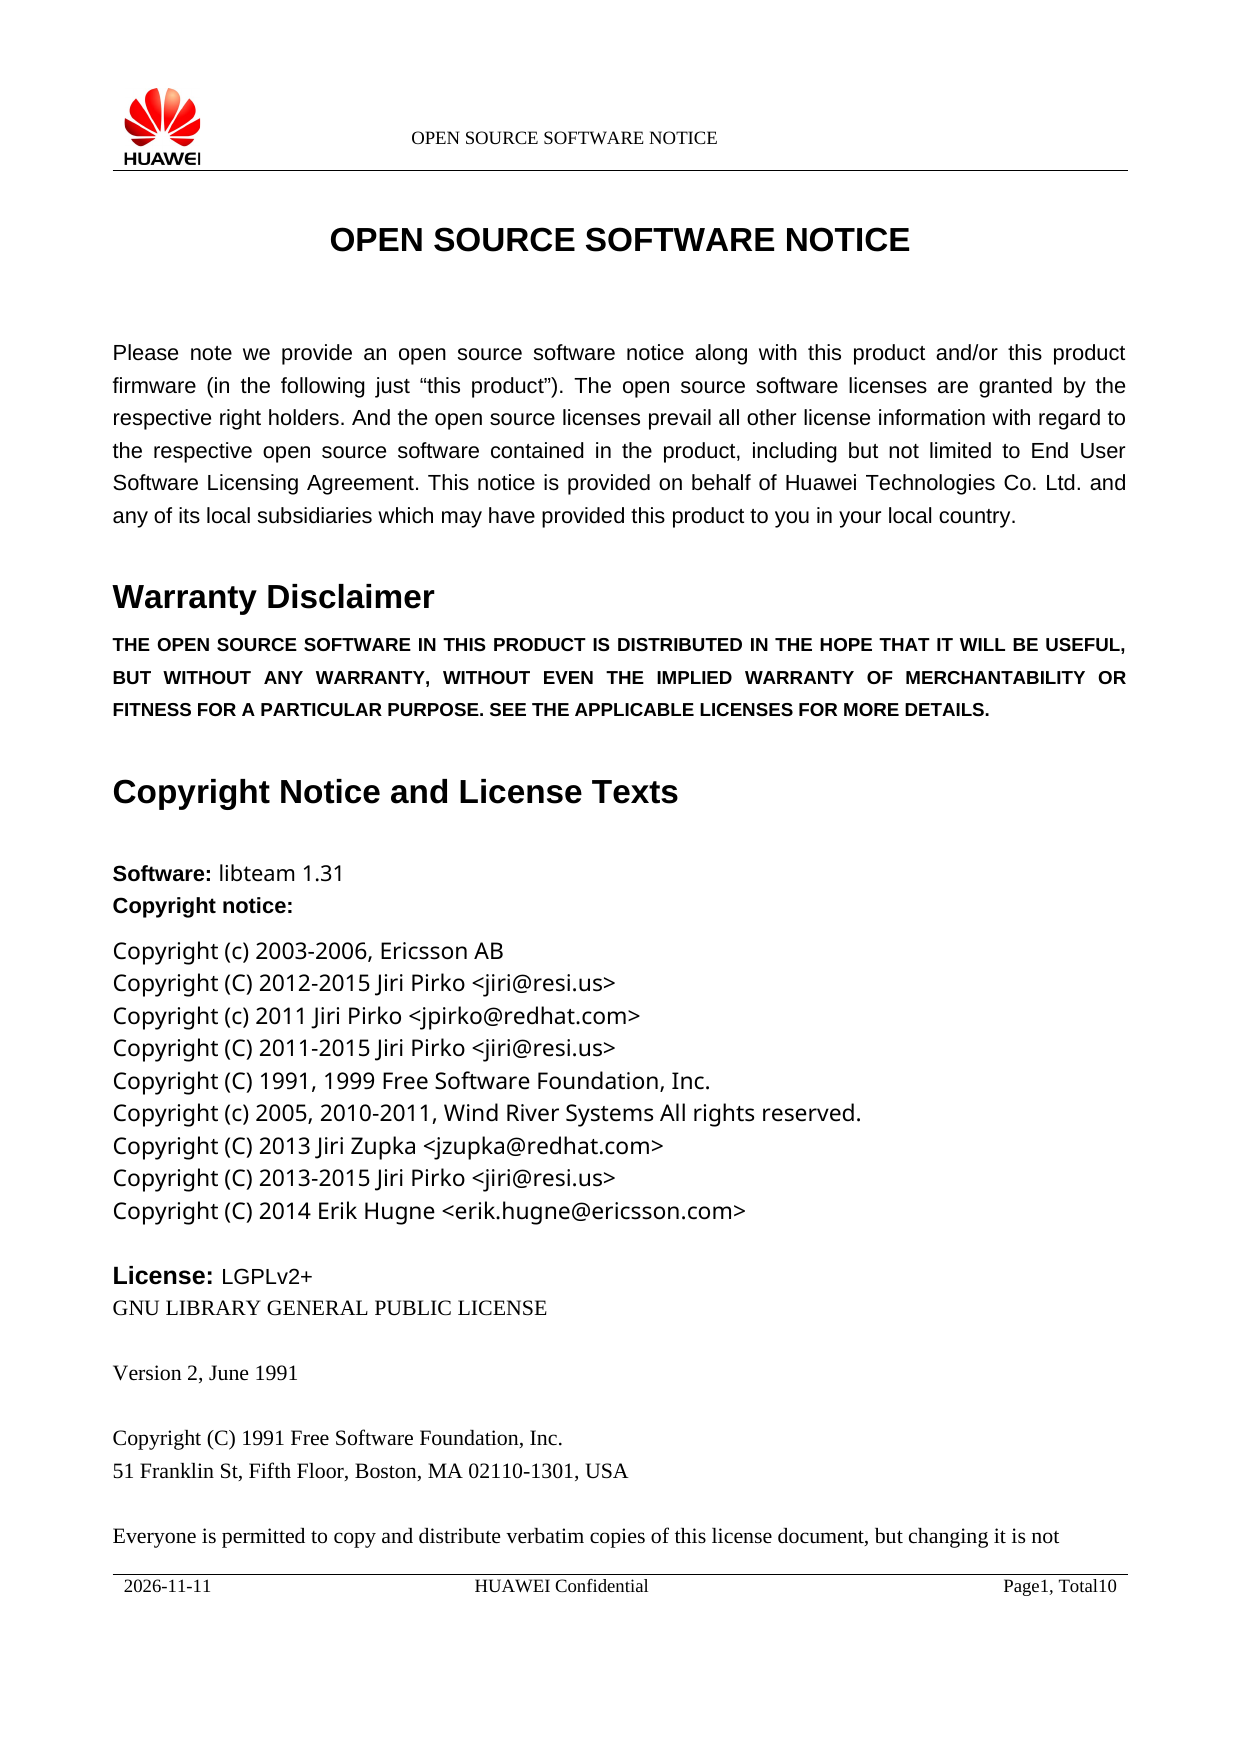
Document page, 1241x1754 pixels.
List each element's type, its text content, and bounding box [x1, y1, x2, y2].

picture [124, 88, 201, 165]
text OPEN SOURCE SOFTWARE NOTICE [112, 206, 1128, 271]
text License: LGPLv2+ [112, 1259, 1128, 1291]
title Software: libteam 1.31 [112, 856, 1128, 889]
text Copyright Notice and License Texts [112, 759, 1128, 824]
text Warranty Disclaimer [112, 564, 1128, 629]
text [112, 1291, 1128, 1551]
text Please note we provide an open source software notice along with this product and/or this product firmware (in the following just “this product”). The open source software licenses are granted by the respective right holders. And the open source licenses prevail all other license information with regard to the respective open source software contained in the product, including but not limited to End User Software Licensing Agreement. This notice is provided on behalf of Huawei Technologies Co. Ltd. and any of its local subsidiaries which may have provided this product to you in your local country. [112, 336, 1128, 531]
text Copyright notice: [112, 889, 1128, 921]
text Copyright (c) 2003-2006, Ericsson AB Copyright (C) 2012-2015 Jiri Pirko <jiri@resi.us> Copyright (c) 2011 Jiri Pirko <jpirko@redhat.com> Copyright (C) 2011-2015 Jiri Pirko <jiri@resi.us> Copyright (C) 1991, 1999 Free Software Foundation, Inc. Copyright (c) 2005, 2010-2011, Wind River Systems All rights reserved. Copyright (C) 2013 Jiri Zupka <jzupka@redhat.com> Copyright (C) 2013-2015 Jiri Pirko <jiri@resi.us> Copyright (C) 2014 Erik Hugne <erik.hugne@ericsson.com> [112, 934, 1128, 1259]
text The open source software in this product is distributed in the hope that it will be useful, but WITHOUT ANY WARRANTY, without even the implied warranty of MERCHANTABILITY or FITNESS FOR A PARTICULAR PURPOSE. See the applicable licenses for more details. [112, 629, 1128, 726]
